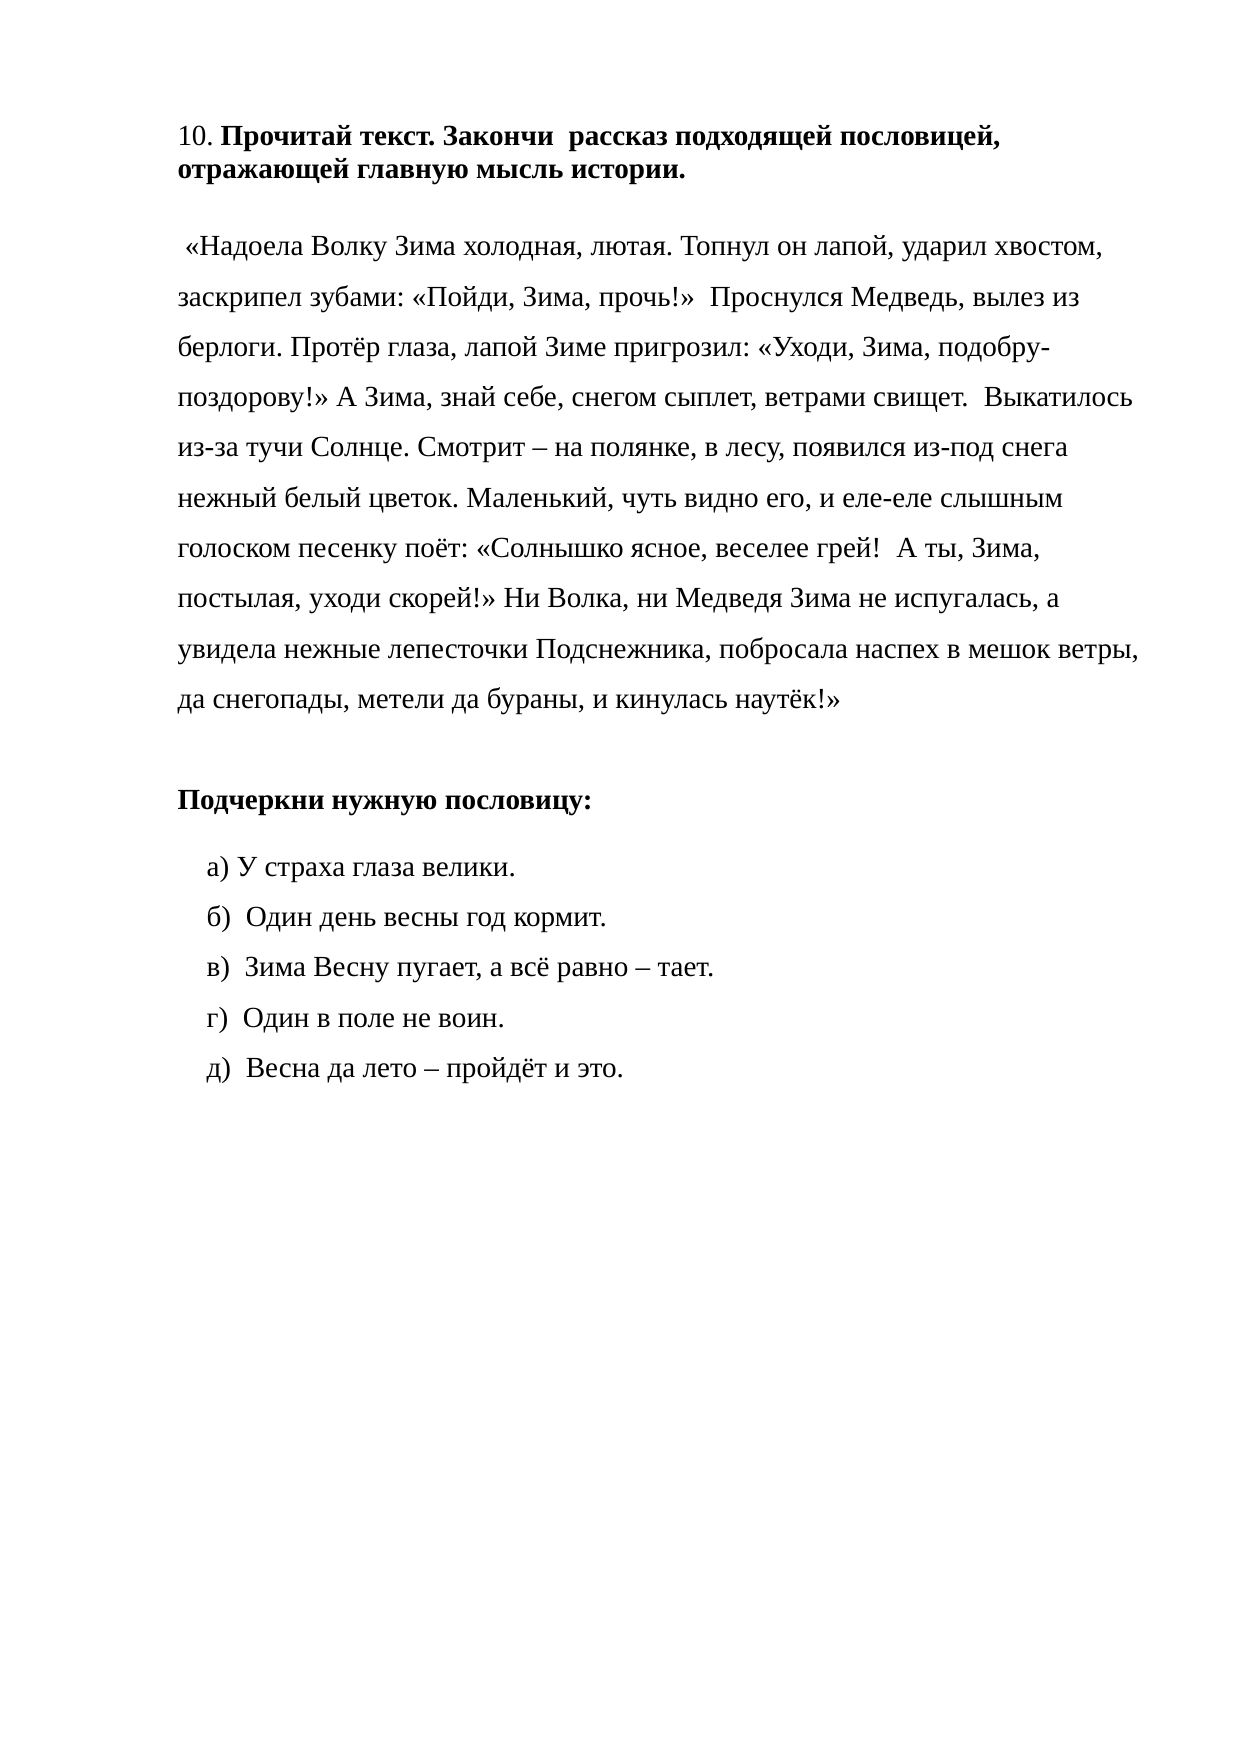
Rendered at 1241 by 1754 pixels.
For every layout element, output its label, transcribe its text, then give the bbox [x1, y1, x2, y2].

text б) Один день весны год кормит. [177, 899, 1152, 933]
text «Надоела Волку Зима холодная, лютая. Топнул он лапой, ударил хвостом, заскрипел зубами: «Пойди, Зима, прочь!» Проснулся Медведь, вылез из берлоги. Протёр глаза, лапой Зиме пригрозил: «Уходи, Зима, подобру-поздорову!» А Зима, знай себе, снегом сыплет, ветрами свищет. Выкатилось из-за тучи Солнце. Смотрит – на полянке, в лесу, появился из-под снега нежный белый цветок. Маленький, чуть видно его, и еле-еле слышным голоском песенку поёт: «Солнышко ясное, веселее грей! А ты, Зима, постылая, уходи скорей!» Ни Волка, ни Медведя Зима не испугалась, а увидела нежные лепесточки Подснежника, побросала наспех в мешок ветры, да снегопады, метели да бураны, и кинулась наутёк!» [177, 228, 1152, 715]
text а) У страха глаза велики. [177, 849, 1152, 882]
text Подчеркни нужную пословицу: [177, 782, 1152, 815]
text в) Зима Весну пугает, а всё равно – тает. [177, 949, 1152, 983]
text 10. Прочитай текст. Закончи рассказ подходящей пословицей, отражающей главную мысль истории. [177, 118, 1152, 185]
text д) Весна да лето – пройдёт и это. [177, 1050, 1152, 1084]
text г) Один в поле не воин. [177, 1000, 1152, 1033]
